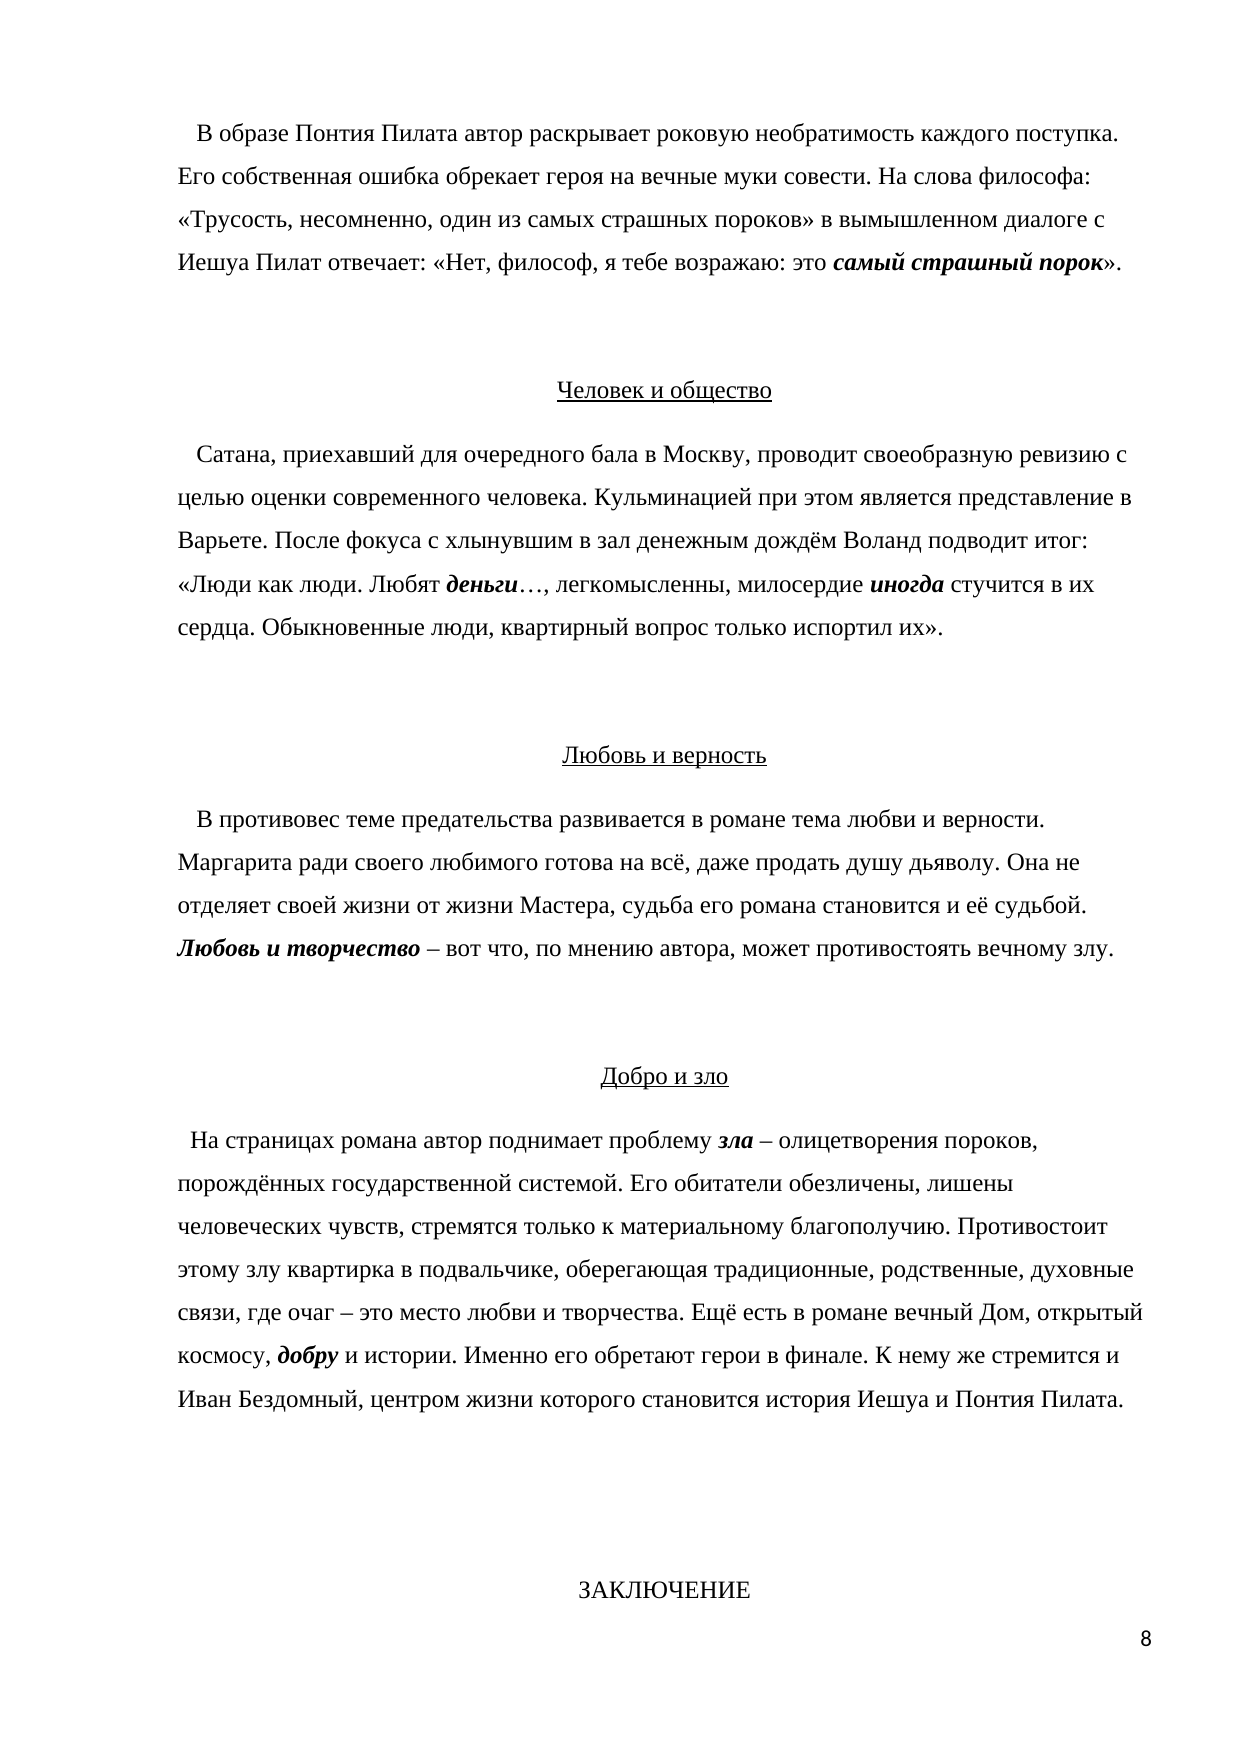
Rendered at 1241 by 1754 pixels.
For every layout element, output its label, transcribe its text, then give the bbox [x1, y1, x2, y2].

text В противовес теме предательства развивается в романе тема любви и верности. Маргарита ради своего любимого готова на всё, даже продать душу дьяволу. Она не отделяет своей жизни от жизни Мастера, судьба его романа становится и её судьбой. Любовь и творчество – вот что, по мнению автора, может противостоять вечному злу. [177, 804, 1152, 962]
text ЗАКЛЮЧЕНИЕ [177, 1576, 1152, 1604]
text На страницах романа автор поднимает проблему зла – олицетворения пороков, порождённых государственной системой. Его обитатели обезличены, лишены человеческих чувств, стремятся только к материальному благополучию. Противостоит этому злу квартирка в подвальчике, оберегающая традиционные, родственные, духовные связи, где очаг – это место любви и творчества. Ещё есть в романе вечный Дом, открытый космосу, добру и истории. Именно его обретают герои в финале. К нему же стремится и Иван Бездомный, центром жизни которого становится история Иешуа и Понтия Пилата. [177, 1125, 1152, 1412]
text Добро и зло [177, 1061, 1152, 1090]
text Сатана, приехавший для очередного бала в Москву, проводит своеобразную ревизию с целью оценки современного человека. Кульминацией при этом является представление в Варьете. После фокуса с хлынувшим в зал денежным дождём Воланд подводит итог: «Люди как люди. Любят деньги…, легкомысленны, милосердие иногда стучится в их сердца. Обыкновенные люди, квартирный вопрос только испортил их». [177, 439, 1152, 641]
text Любовь и верность [177, 740, 1152, 768]
text Человек и общество [177, 375, 1152, 404]
text В образе Понтия Пилата автор раскрывает роковую необратимость каждого поступка. Его собственная ошибка обрекает героя на вечные муки совести. На слова философа: «Трусость, несомненно, один из самых страшных пороков» в вымышленном диалоге с Иешуа Пилат отвечает: «Нет, философ, я тебе возражаю: это самый страшный порок». [177, 118, 1152, 276]
